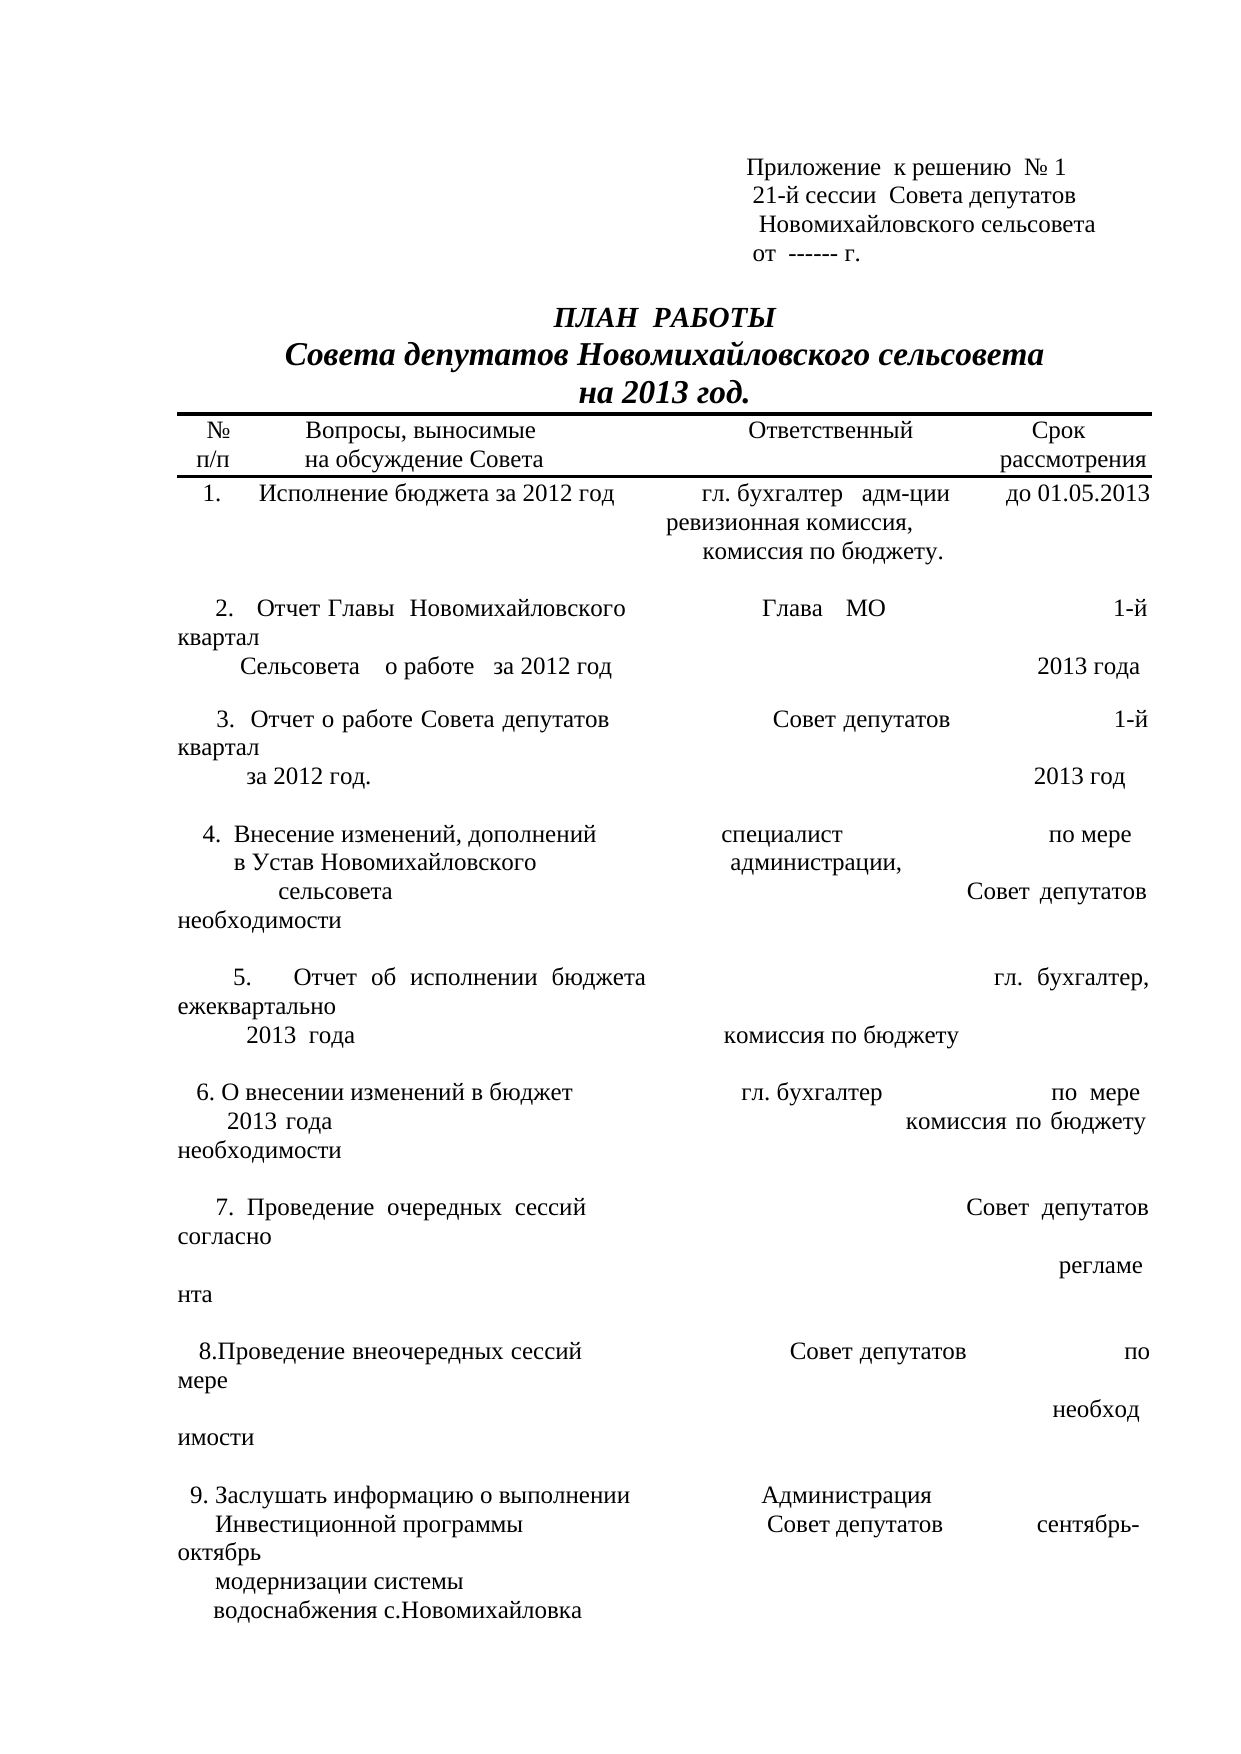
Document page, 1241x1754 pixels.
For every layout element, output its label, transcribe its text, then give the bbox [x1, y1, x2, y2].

text необходимости [177, 1394, 1152, 1451]
text ревизионная комиссия, [177, 507, 1152, 536]
text 3. Отчет о работе Совета депутатов Совет депутатов 1-й квартал [177, 704, 1152, 761]
text 5. Отчет об исполнении бюджета гл. бухгалтер, ежеквартально [177, 962, 1152, 1020]
text в Устав Новомихайловского администрации, [177, 847, 1152, 876]
text п/п на обсуждение Совета рассмотрения [177, 444, 1152, 475]
text 7. Проведение очередных сессий Совет депутатов согласно [177, 1192, 1152, 1250]
text 4. Внесение изменений, дополнений специалист по мере [177, 819, 1152, 847]
text Инвестиционной программы Совет депутатов сентябрь-октябрь [177, 1509, 1152, 1566]
text 1. Исполнение бюджета за 2012 год гл. бухгалтер адм-ции до 01.05.2013 [177, 478, 1152, 507]
text № Вопросы, выносимые Ответственный Срок [177, 416, 1152, 444]
text 8.Проведение внеочередных сессий Совет депутатов по мере [177, 1336, 1152, 1394]
text Сельсовета о работе за 2012 год 2013 года [177, 651, 1152, 679]
text водоснабжения с.Новомихайловка [177, 1595, 1152, 1624]
text модернизации системы [177, 1566, 1152, 1595]
text 2. Отчет Главы Новомихайловского Глава МО 1-й квартал [177, 593, 1152, 651]
text 6. О внесении изменений в бюджет гл. бухгалтер по мере [177, 1077, 1152, 1106]
text 2013 года комиссия по бюджету необходимости [177, 1106, 1152, 1164]
text сельсовета Совет депутатов необходимости [177, 876, 1152, 934]
text от ------ г. [177, 238, 1152, 267]
text 9. Заслушать информацию о выполнении Администрация [177, 1480, 1152, 1509]
text 21-й сессии Совета депутатов [177, 180, 1152, 209]
text комиссия по бюджету. [177, 536, 1152, 564]
text за 2012 год. 2013 год [177, 761, 1152, 790]
text Приложение к решению № 1 [177, 152, 1152, 180]
subtitle ПЛАН РАБОТЫ [177, 300, 1152, 334]
text Новомихайловского сельсовета [177, 209, 1152, 238]
text 2013 года комиссия по бюджету [177, 1020, 1152, 1049]
text на 2013 год. [177, 372, 1152, 412]
text регламента [177, 1250, 1152, 1307]
text Совета депутатов Новомихайловского сельсовета [177, 334, 1152, 372]
